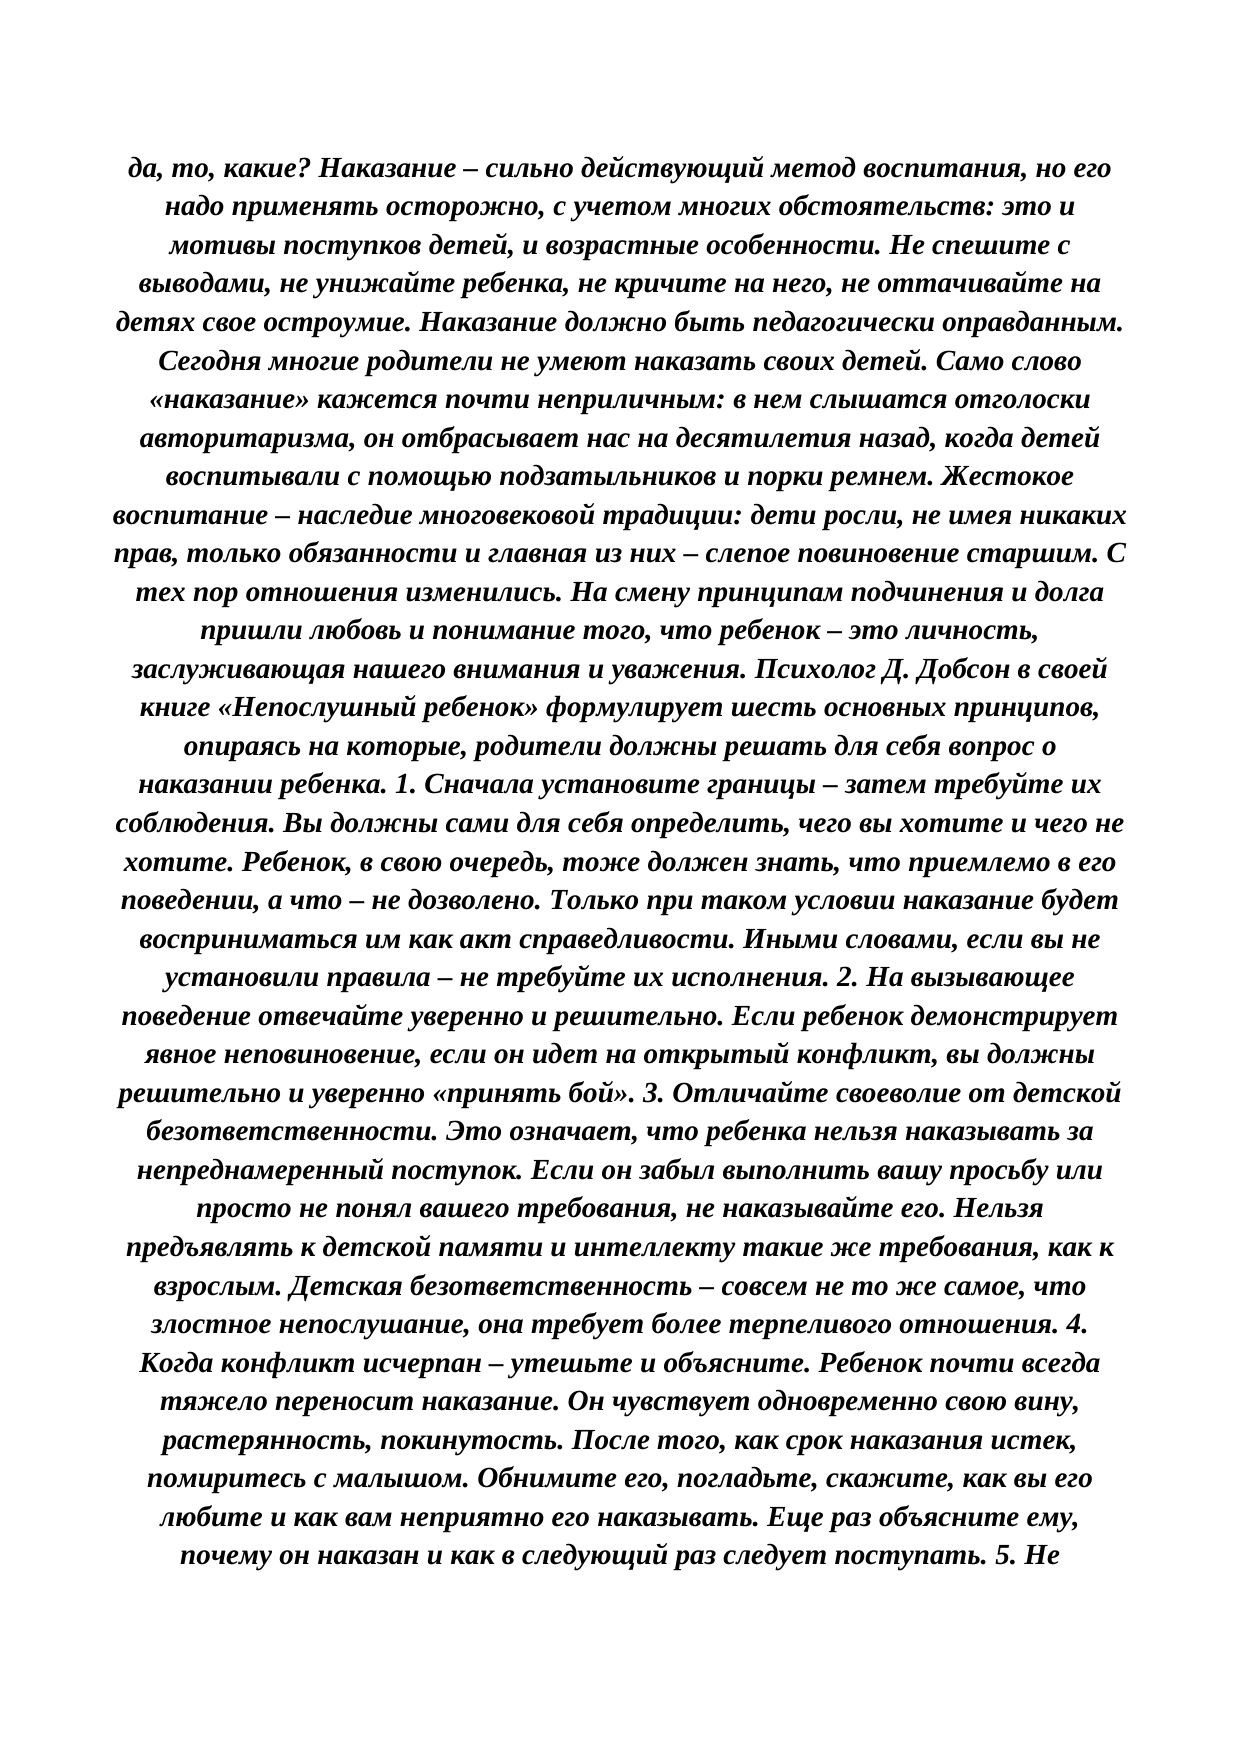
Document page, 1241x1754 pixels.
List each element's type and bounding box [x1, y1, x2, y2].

subtitle [112, 150, 1128, 1571]
